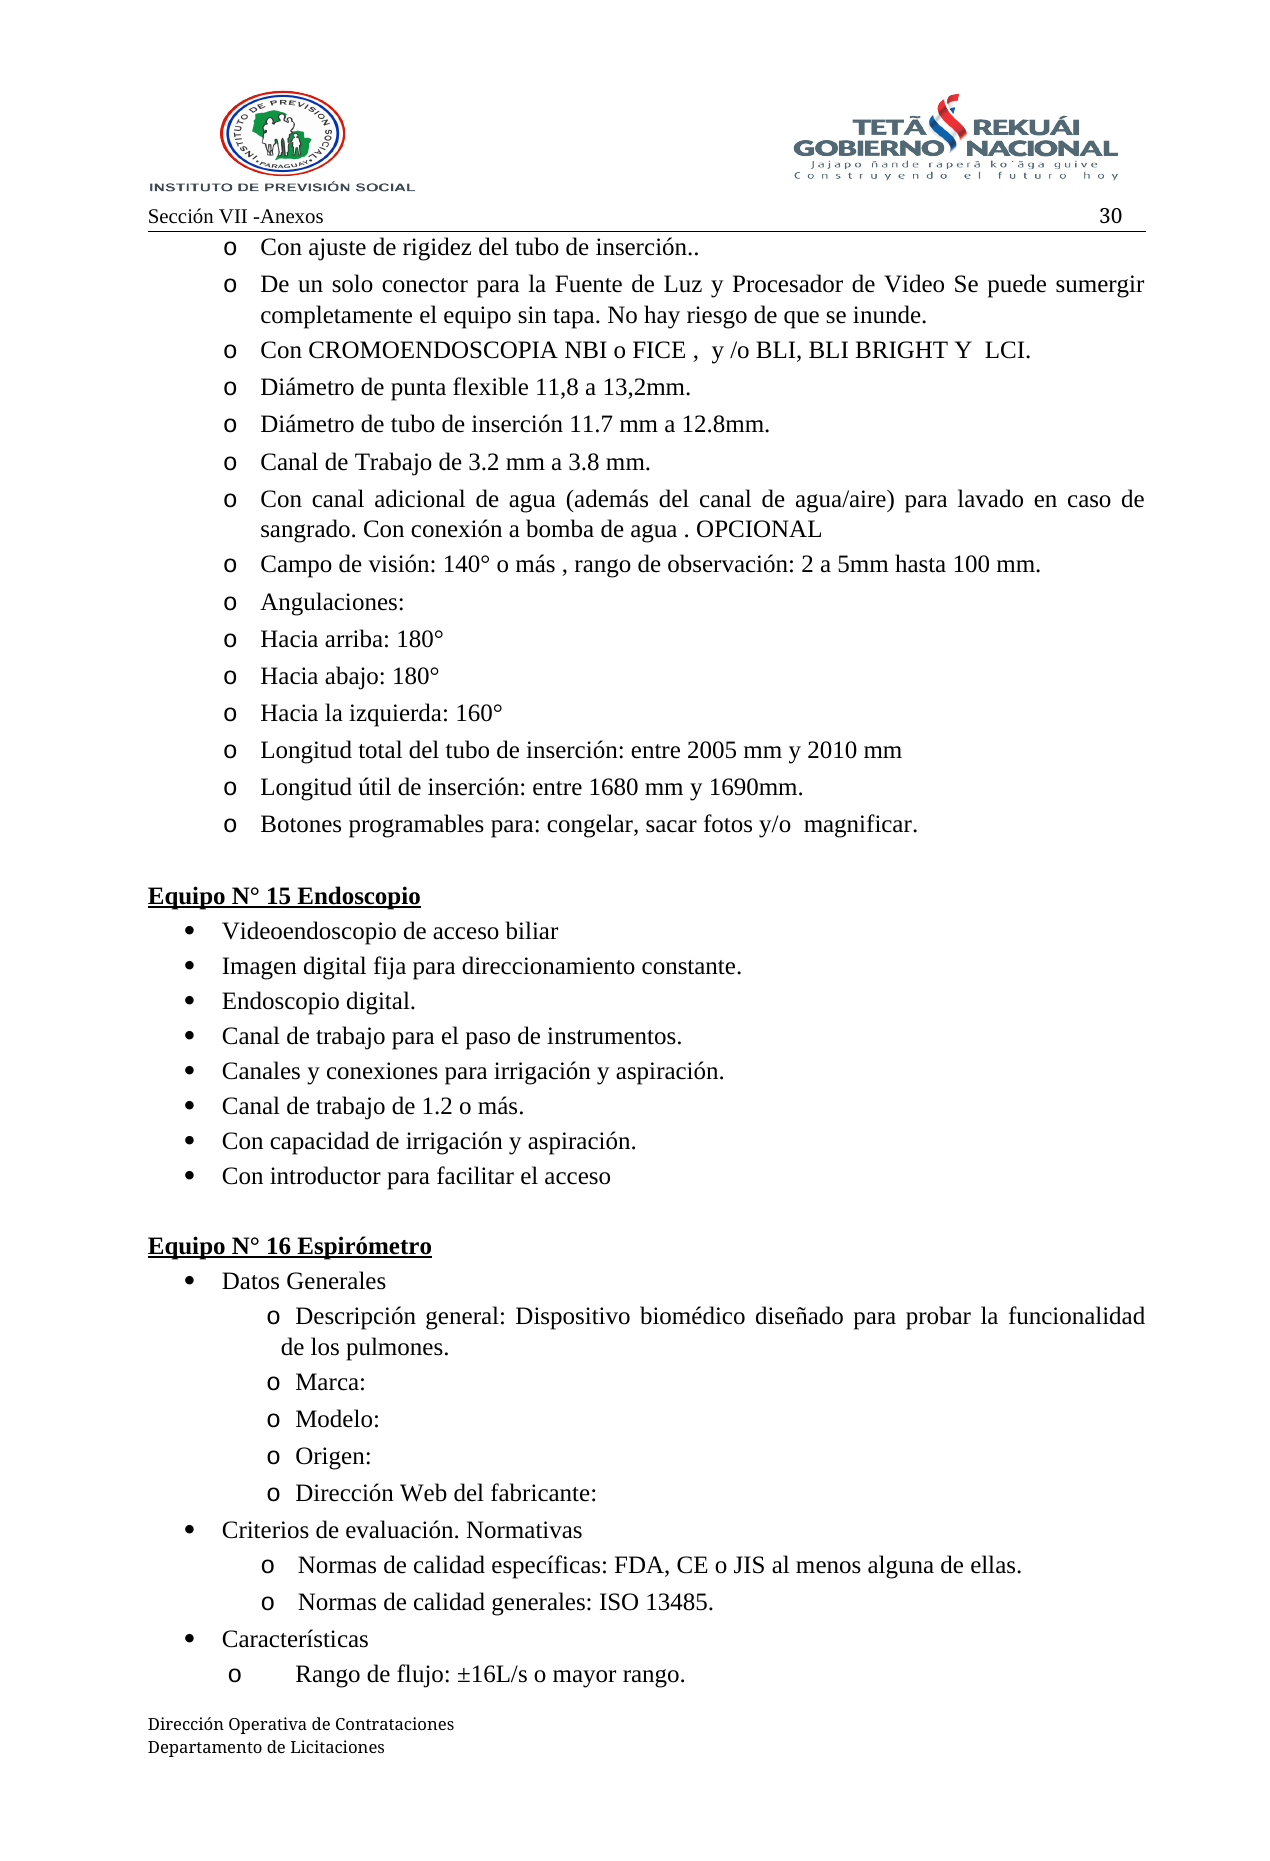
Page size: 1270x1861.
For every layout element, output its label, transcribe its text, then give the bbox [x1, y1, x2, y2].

list Canal de Trabajo de 3.2 mm a 3.8 mm. [223, 447, 1146, 477]
list Modelo: [251, 1404, 1146, 1435]
list Endoscopio digital. [185, 986, 1146, 1015]
list Videoendoscopio de acceso biliar [185, 916, 1146, 945]
list Angulaciones: [223, 587, 1146, 617]
list Normas de calidad específicas: FDA, CE o JIS al menos alguna de ellas. [260, 1550, 1146, 1581]
list Normas de calidad generales: ISO 13485. [260, 1587, 1146, 1618]
list Con canal adicional de agua (además del canal de agua/aire) para lavado en caso de sangrado. Con conexión a bomba de agua . OPCIONAL [223, 484, 1146, 543]
text Equipo N° 15 Endoscopio [148, 881, 1146, 910]
list Rango de flujo: ±16L/s o mayor rango. [221, 1659, 1146, 1690]
text Equipo N° 16 Espirómetro [148, 1231, 1146, 1260]
list Imagen digital fija para direccionamiento constante. [185, 951, 1146, 980]
list Canal de trabajo para el paso de instrumentos. [185, 1021, 1146, 1050]
list Características [185, 1624, 1146, 1653]
list Con ajuste de rigidez del tubo de inserción.. [223, 232, 1146, 263]
list Con introductor para facilitar el acceso [185, 1161, 1146, 1190]
list Diámetro de punta flexible 11,8 a 13,2mm. [223, 372, 1146, 403]
list De un solo conector para la Fuente de Luz y Procesador de Video Se puede sumergir completamente el equipo sin tapa. No hay riesgo de que se inunde. [223, 269, 1146, 329]
list Hacia arriba: 180° [223, 624, 1146, 654]
list Marca: [251, 1367, 1146, 1398]
list Con capacidad de irrigación y aspiración. [185, 1126, 1146, 1155]
list Criterios de evaluación. Normativas [185, 1515, 1146, 1544]
list Con CROMOENDOSCOPIA NBI o FICE , y /o BLI, BLI BRIGHT Y LCI. [223, 335, 1146, 366]
picture [147, 73, 1150, 201]
list Hacia la izquierda: 160° [223, 698, 1146, 729]
list Longitud útil de inserción: entre 1680 mm y 1690mm. [223, 772, 1146, 803]
list Hacia abajo: 180° [223, 661, 1146, 692]
list Dirección Web del fabricante: [251, 1478, 1146, 1509]
list Origen: [251, 1441, 1146, 1472]
list Botones programables para: congelar, sacar fotos y/o magnificar. [223, 809, 1146, 840]
list Canal de trabajo de 1.2 o más. [185, 1091, 1146, 1120]
list Diámetro de tubo de inserción 11.7 mm a 12.8mm. [223, 409, 1146, 440]
list Campo de visión: 140° o más , rango de observación: 2 a 5mm hasta 100 mm. [223, 549, 1146, 580]
list Descripción general: Dispositivo biomédico diseñado para probar la funcionalidad de los pulmones. [266, 1301, 1146, 1361]
list Longitud total del tubo de inserción: entre 2005 mm y 2010 mm [223, 735, 1146, 766]
list Canales y conexiones para irrigación y aspiración. [185, 1056, 1146, 1085]
list Datos Generales [185, 1266, 1146, 1295]
